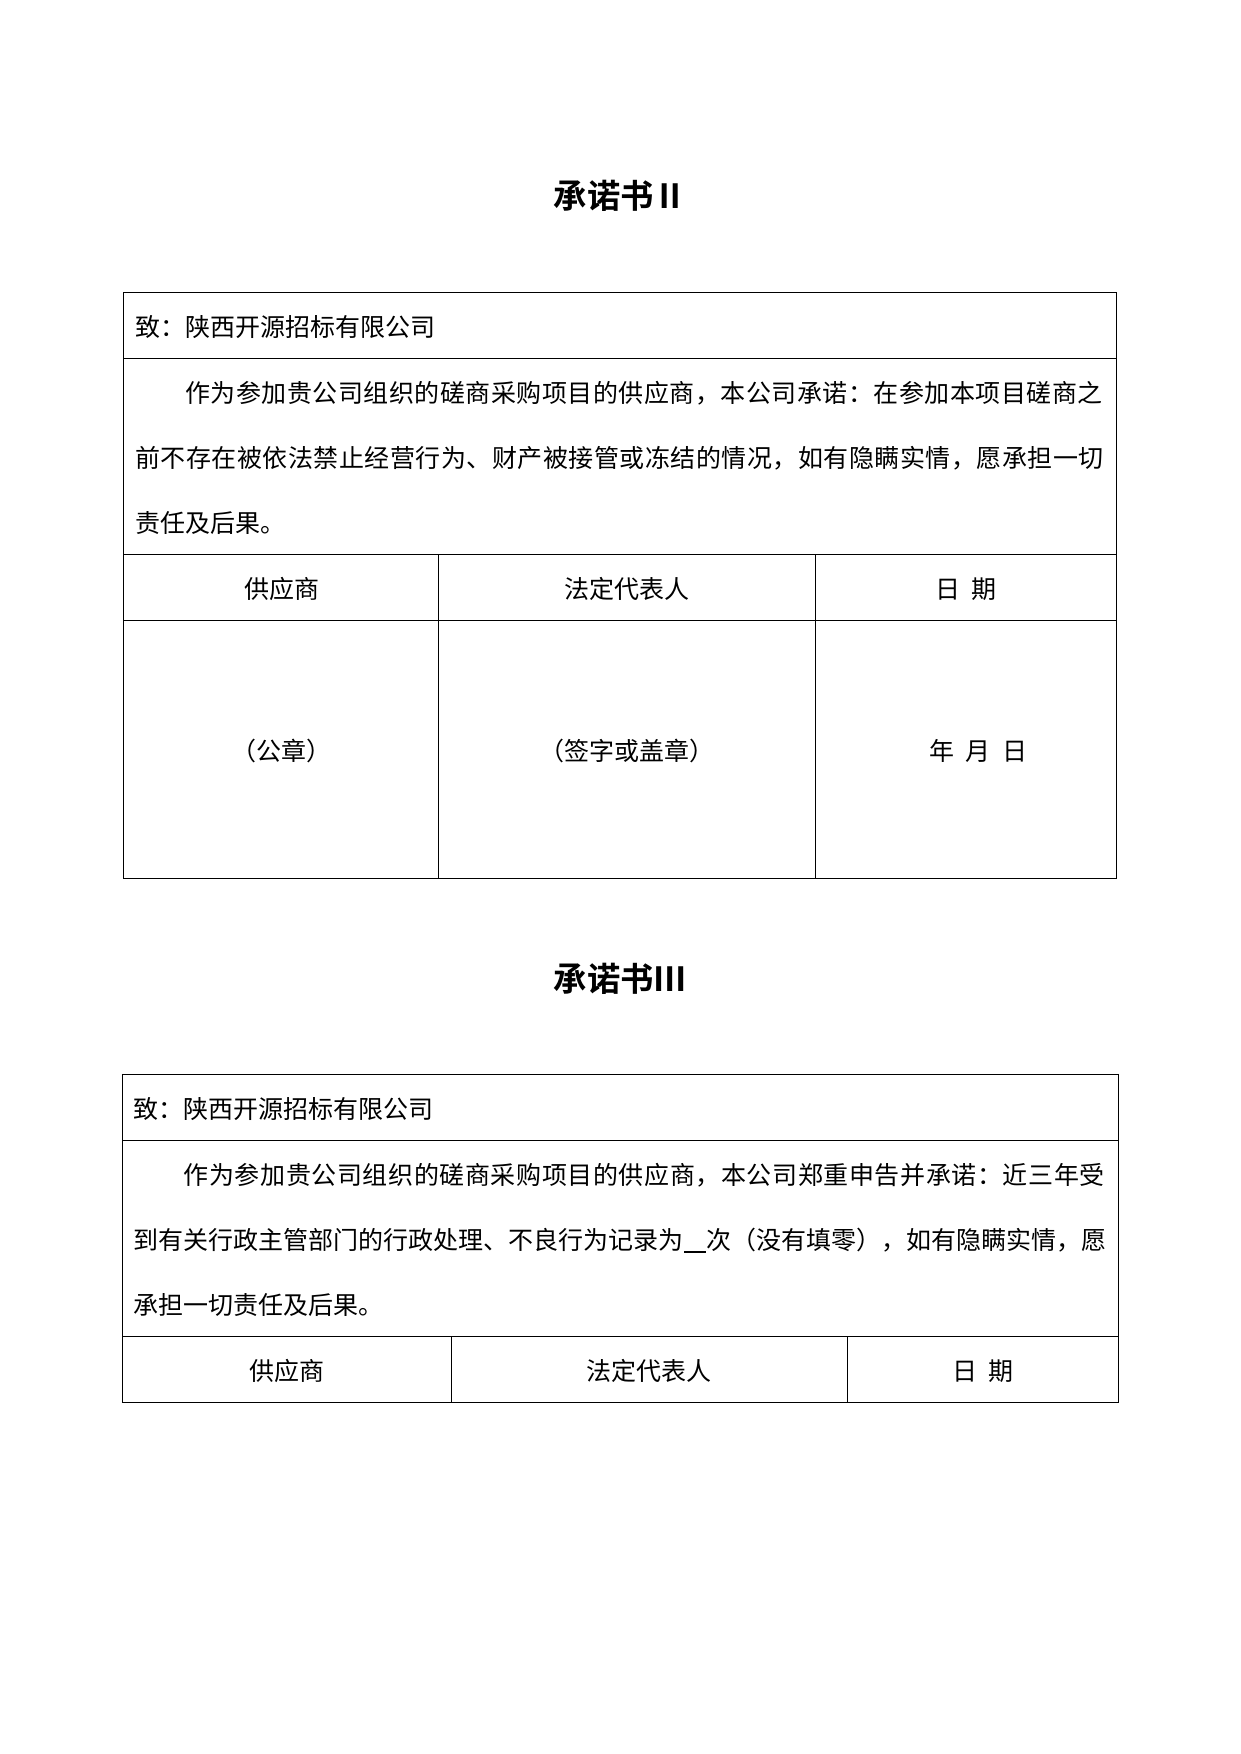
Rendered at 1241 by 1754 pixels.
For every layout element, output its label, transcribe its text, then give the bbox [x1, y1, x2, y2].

table_header 致：陕西开源招标有限公司 [123, 1075, 1118, 1140]
table_cell 供应商 [124, 555, 438, 620]
table_cell 法定代表人 [439, 555, 815, 620]
text 承诺书Ⅲ [187, 944, 1053, 1009]
table_cell 日 期 [848, 1337, 1118, 1402]
table_cell 日 期 [816, 555, 1116, 620]
table_cell 年 月 日 [816, 621, 1116, 878]
table_cell （签字或盖章） [439, 621, 815, 878]
text 承诺书Ⅱ [187, 162, 1053, 227]
table_cell 作为参加贵公司组织的磋商采购项目的供应商，本公司郑重申告并承诺：近三年受到有关行政主管部门的行政处理、不良行为记录为 次（没有填零），如有隐瞒实情，愿承担一切责任及后果。 [123, 1141, 1118, 1336]
table_header 致：陕西开源招标有限公司 [124, 293, 1116, 358]
table_cell 法定代表人 [452, 1337, 847, 1402]
table_cell 作为参加贵公司组织的磋商采购项目的供应商，本公司承诺：在参加本项目磋商之前不存在被依法禁止经营行为、财产被接管或冻结的情况，如有隐瞒实情，愿承担一切责任及后果。 [124, 359, 1116, 554]
table_cell （公章） [124, 621, 438, 878]
table_cell 供应商 [123, 1337, 451, 1402]
